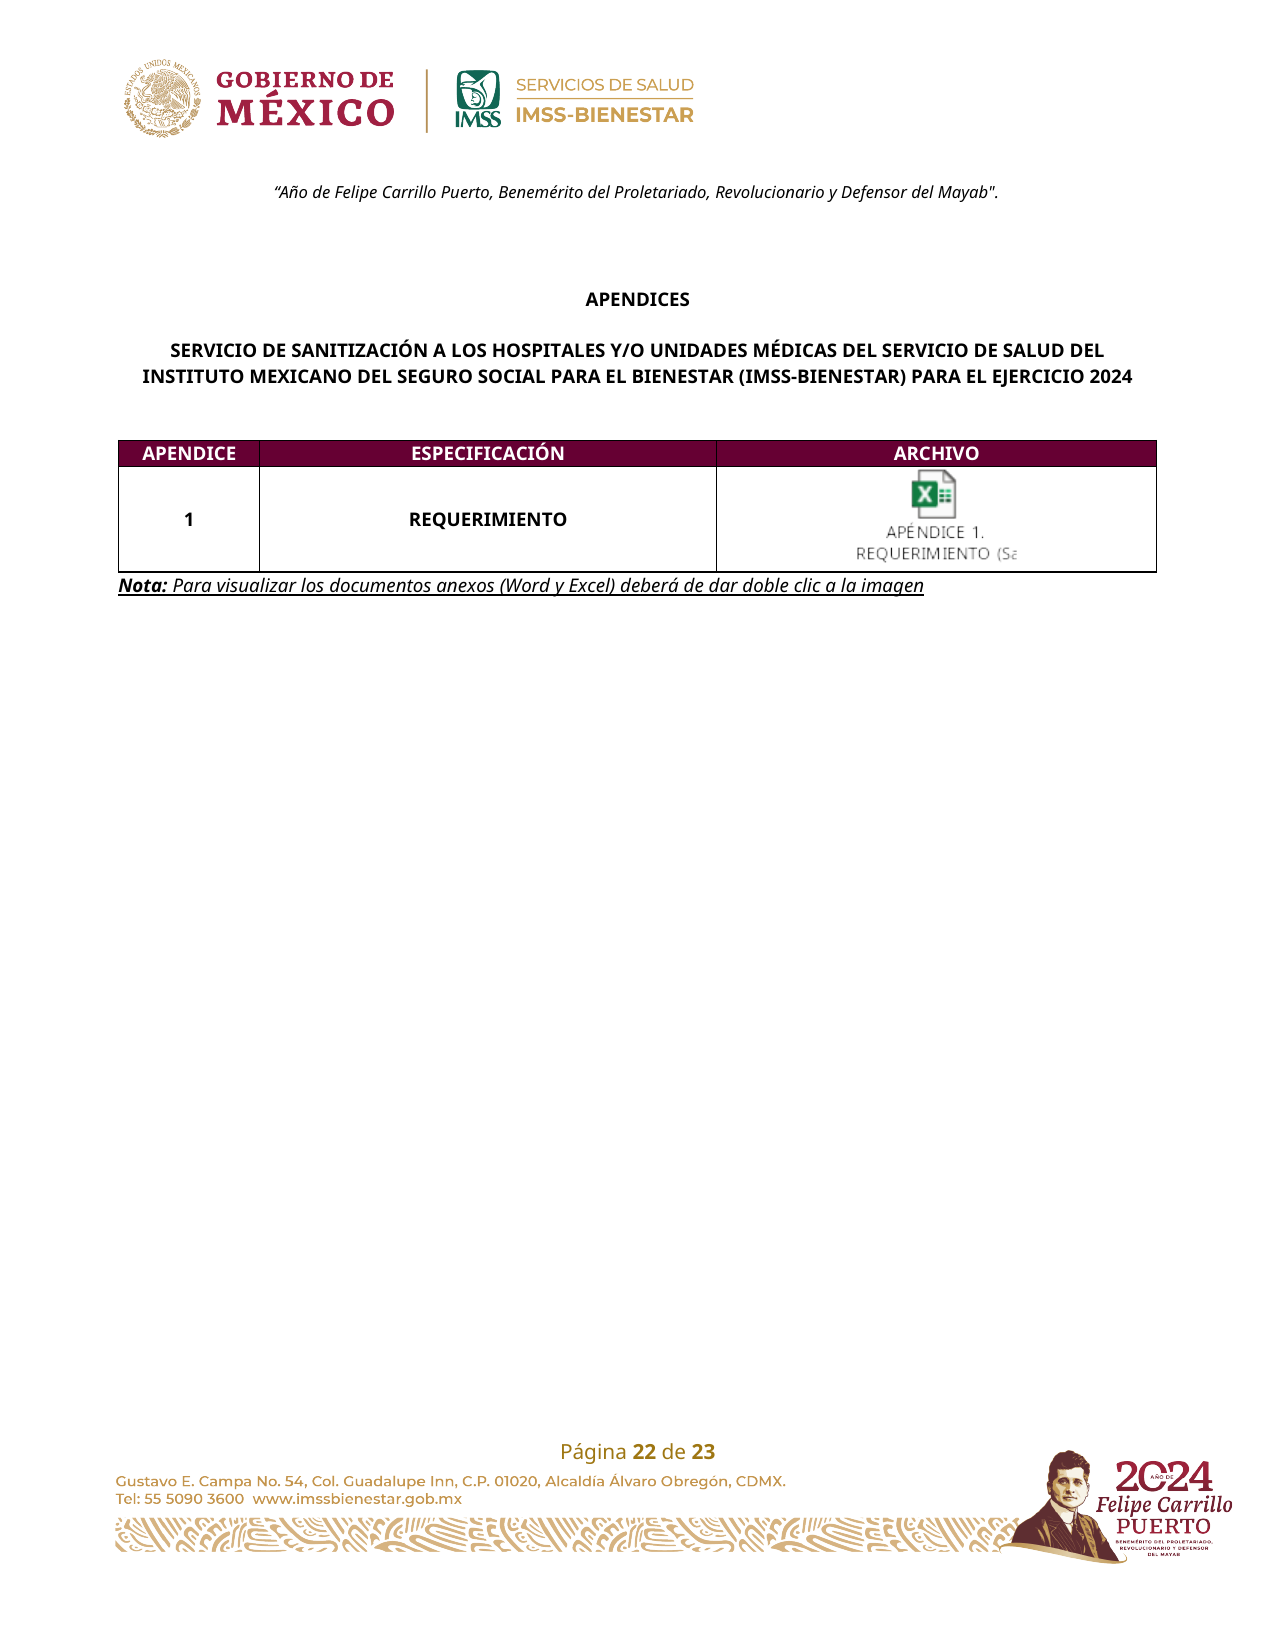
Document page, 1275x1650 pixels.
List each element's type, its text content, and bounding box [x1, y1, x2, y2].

picture [107, 1439, 1238, 1574]
text APENDICES [118, 287, 1157, 312]
table_cell 1 [119, 467, 259, 571]
table_cell [717, 467, 1156, 571]
text Nota: Para visualizar los documentos anexos (Word y Excel) deberá de dar doble clic a la imagen [118, 573, 1157, 598]
table_header ESPECIFICACIÓN [260, 441, 716, 466]
table_header ARCHIVO [717, 441, 1156, 466]
table_header APENDICE [119, 441, 259, 466]
picture [118, 55, 700, 146]
table_cell REQUERIMIENTO [260, 467, 716, 571]
text SERVICIO DE SANITIZACIÓN A LOS HOSPITALES Y/O UNIDADES MÉDICAS DEL SERVICIO DE SALUD DEL INSTITUTO MEXICANO DEL SEGURO SOCIAL PARA EL BIENESTAR (IMSS-BIENESTAR) PARA EL EJERCICIO 2024 [118, 338, 1157, 389]
